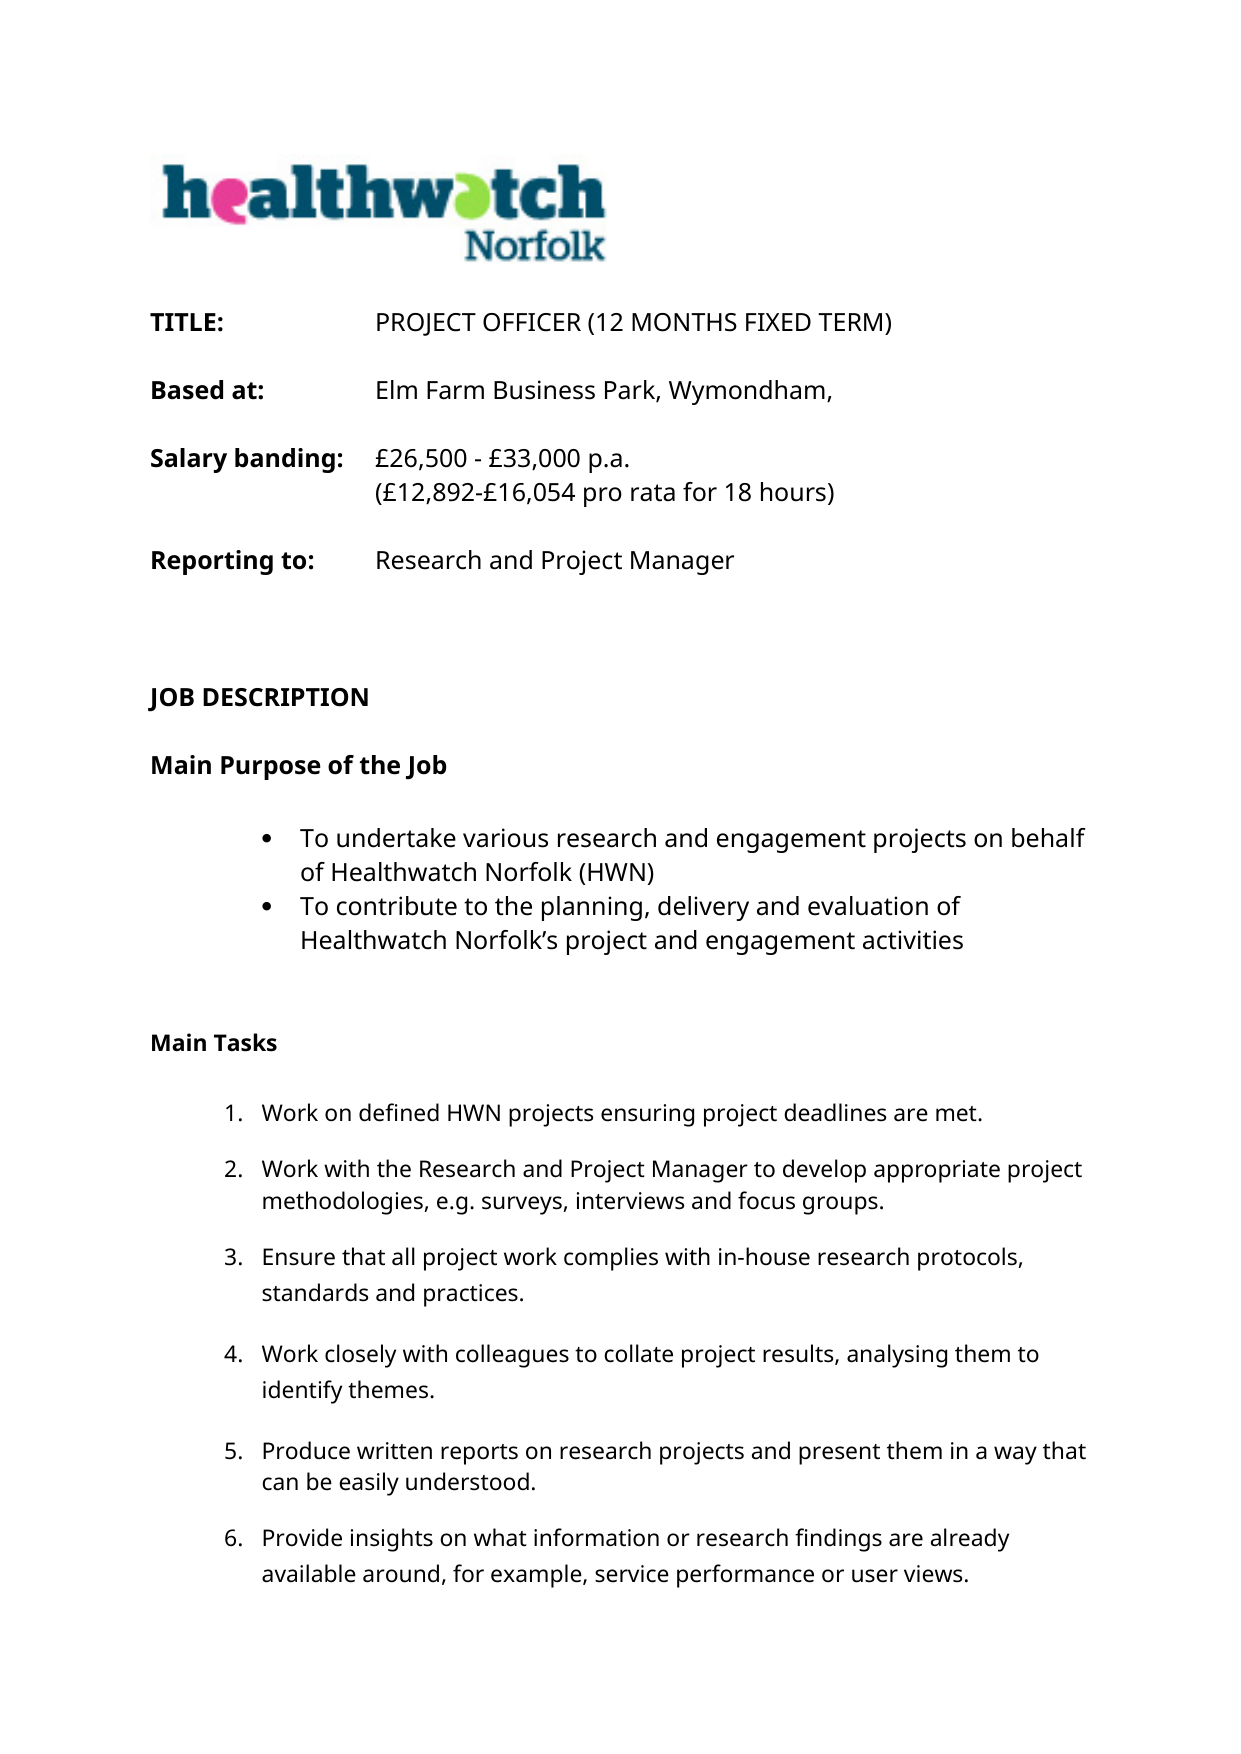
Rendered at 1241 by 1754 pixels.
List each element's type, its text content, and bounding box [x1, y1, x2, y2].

text Salary banding: £26,500 - £33,000 p.a. [150, 407, 1090, 475]
text TITLE: PROJECT officer (12 MONTHS FIXED TERM) [150, 304, 1090, 338]
subtitle Main Purpose of the Job [150, 747, 1090, 781]
list Produce written reports on research projects and present them in a way that can be easily understood. [224, 1435, 1090, 1497]
text Reporting to: Research and Project Manager [150, 543, 1090, 577]
text (£12,892-£16,054 pro rata for 18 hours) [300, 475, 1090, 509]
list To undertake various research and engagement projects on behalf of Healthwatch Norfolk (HWN) [262, 821, 1090, 889]
list Work closely with colleagues to collate project results, analysing them to identify themes. [224, 1338, 1090, 1405]
list Ensure that all project work complies with in-house research protocols, standards and practices. [224, 1241, 1090, 1308]
subtitle Main Tasks [150, 1027, 1090, 1058]
text Based at: Elm Farm Business Park, Wymondham, [150, 373, 1090, 407]
list Provide insights on what information or research findings are already available around, for example, service performance or user views. [224, 1522, 1090, 1589]
list Work on defined HWN projects ensuring project deadlines are met. [224, 1097, 1090, 1128]
picture [150, 154, 615, 271]
list To contribute to the planning, delivery and evaluation of Healthwatch Norfolk’s project and engagement activities [262, 889, 1090, 957]
list Work with the Research and Project Manager to develop appropriate project methodologies, e.g. surveys, interviews and focus groups. [224, 1153, 1090, 1216]
text JOB DESCRIPTION [150, 679, 1090, 713]
